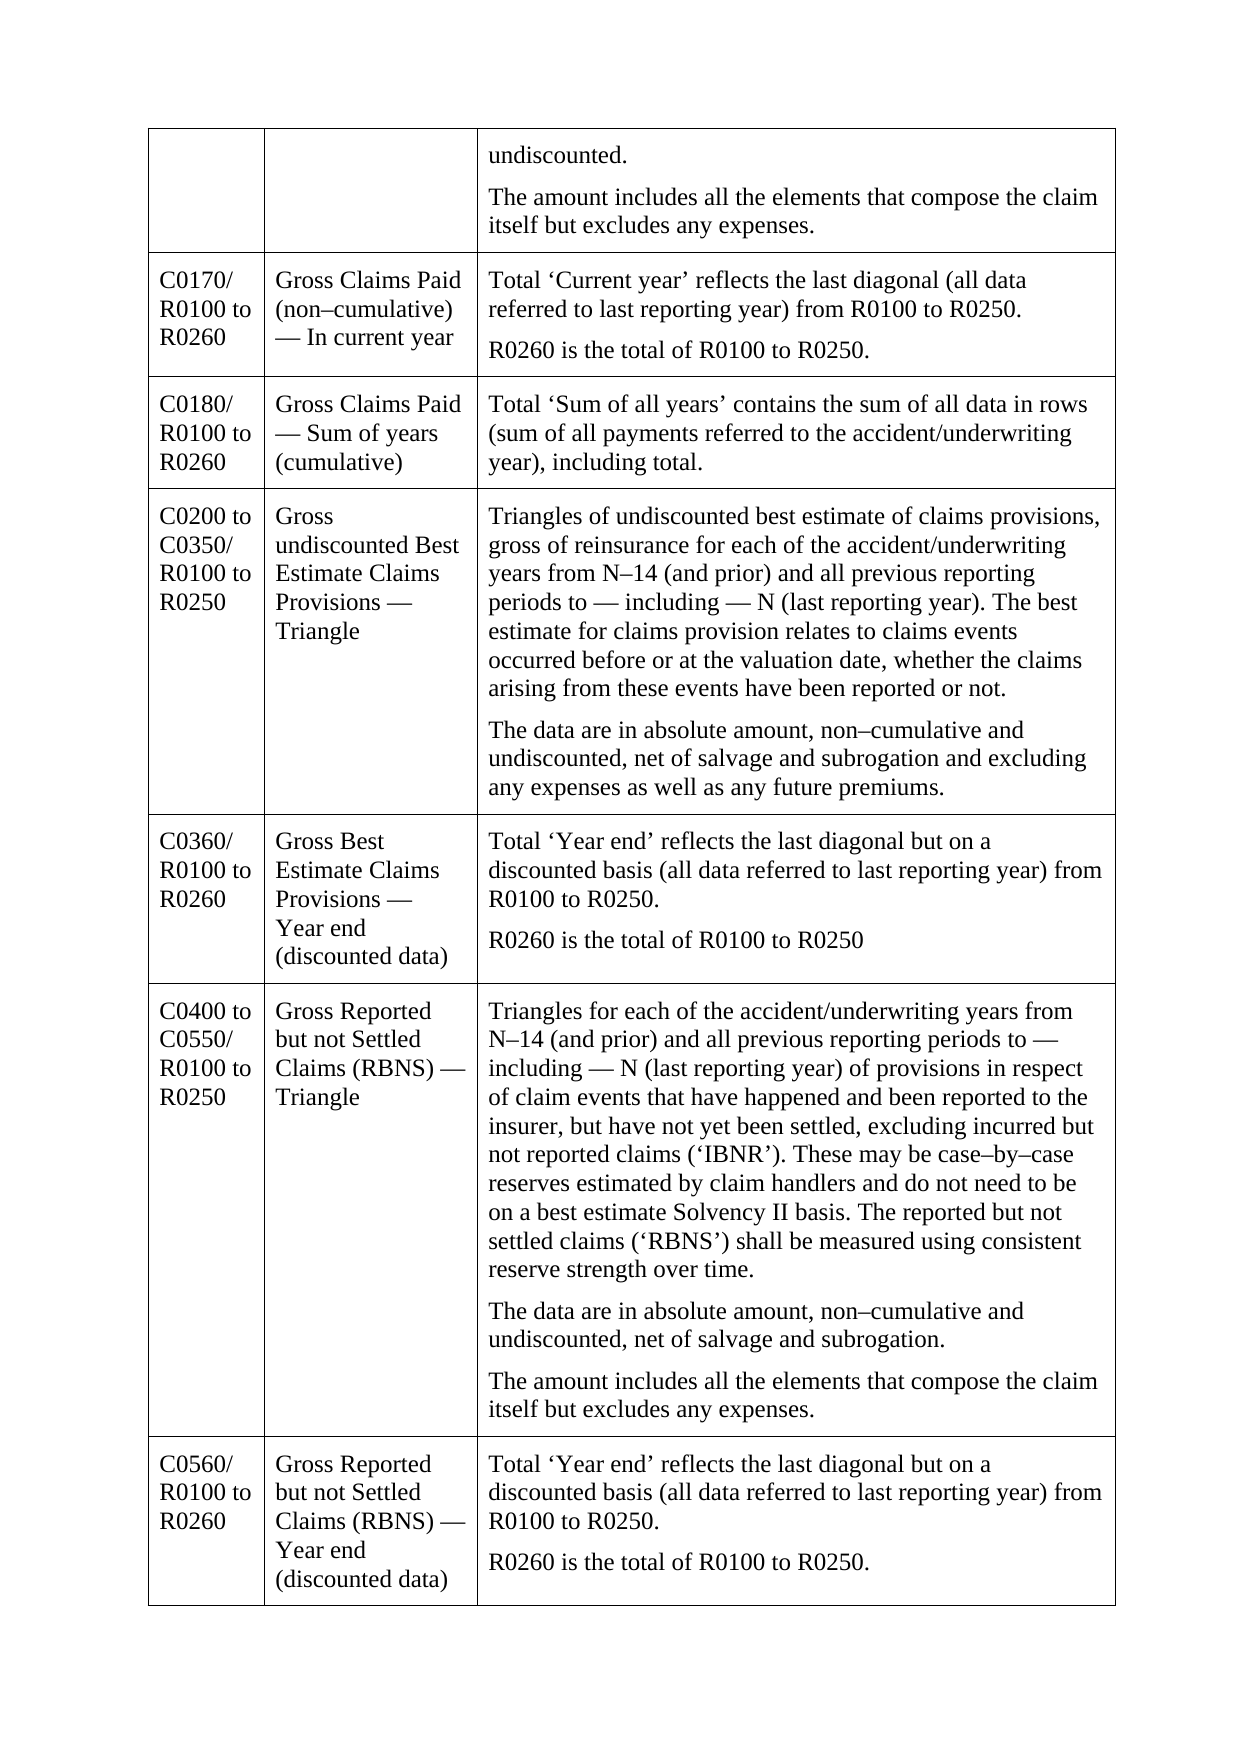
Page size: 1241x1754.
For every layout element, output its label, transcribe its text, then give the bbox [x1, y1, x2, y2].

table_cell C0170/ R0100 to R0260 [149, 253, 264, 376]
table_cell Gross Reported but not Settled Claims (RBNS) — Triangle [265, 984, 477, 1436]
table_cell Gross Claims Paid (non–cumulative) — In current year [265, 253, 477, 376]
table_cell Total ‘Sum of all years’ contains the sum of all data in rows (sum of all payments referred to the accident/underwriting year), including total. [478, 377, 1115, 488]
table_cell Gross Best Estimate Claims Provisions — Year end (discounted data) [265, 815, 477, 983]
table_cell Gross undiscounted Best Estimate Claims Provisions — Triangle [265, 489, 477, 813]
table_cell Total ‘Year end’ reflects the last diagonal but on a discounted basis (all data referred to last reporting year) from R0100 to R0250. R0260 is the total of R0100 to R0250 [478, 815, 1115, 983]
table_cell C0180/ R0100 to R0260 [149, 377, 264, 488]
table_cell Total ‘Current year’ reflects the last diagonal (all data referred to last reporting year) from R0100 to R0250. R0260 is the total of R0100 to R0250. [478, 253, 1115, 376]
table_cell C0200 to C0350/ R0100 to R0250 [149, 489, 264, 813]
table_cell C0560/ R0100 to R0260 [149, 1437, 264, 1605]
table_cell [265, 129, 477, 252]
table_cell Gross Claims Paid — Sum of years (cumulative) [265, 377, 477, 488]
table_cell Total ‘Year end’ reflects the last diagonal but on a discounted basis (all data referred to last reporting year) from R0100 to R0250. R0260 is the total of R0100 to R0250. [478, 1437, 1115, 1605]
table_cell Triangles of undiscounted best estimate of claims provisions, gross of reinsurance for each of the accident/underwriting years from N–14 (and prior) and all previous reporting periods to — including — N (last reporting year). The best estimate for claims provision relates to claims events occurred before or at the valuation date, whether the claims arising from these events have been reported or not. The data are in absolute amount, non–cumulative and undiscounted, net of salvage and subrogation and excluding any expenses as well as any future premiums. [478, 489, 1115, 813]
table_cell C0400 to C0550/ R0100 to R0250 [149, 984, 264, 1436]
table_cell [478, 129, 1115, 252]
table_cell C0360/ R0100 to R0260 [149, 815, 264, 983]
table_cell Triangles for each of the accident/underwriting years from N–14 (and prior) and all previous reporting periods to — including — N (last reporting year) of provisions in respect of claim events that have happened and been reported to the insurer, but have not yet been settled, excluding incurred but not reported claims (‘IBNR’). These may be case–by–case reserves estimated by claim handlers and do not need to be on a best estimate Solvency II basis. The reported but not settled claims (‘RBNS’) shall be measured using consistent reserve strength over time. The data are in absolute amount, non–cumulative and undiscounted, net of salvage and subrogation. The amount includes all the elements that compose the claim itself but excludes any expenses. [478, 984, 1115, 1436]
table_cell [149, 129, 264, 252]
table_cell Gross Reported but not Settled Claims (RBNS) — Year end (discounted data) [265, 1437, 477, 1605]
